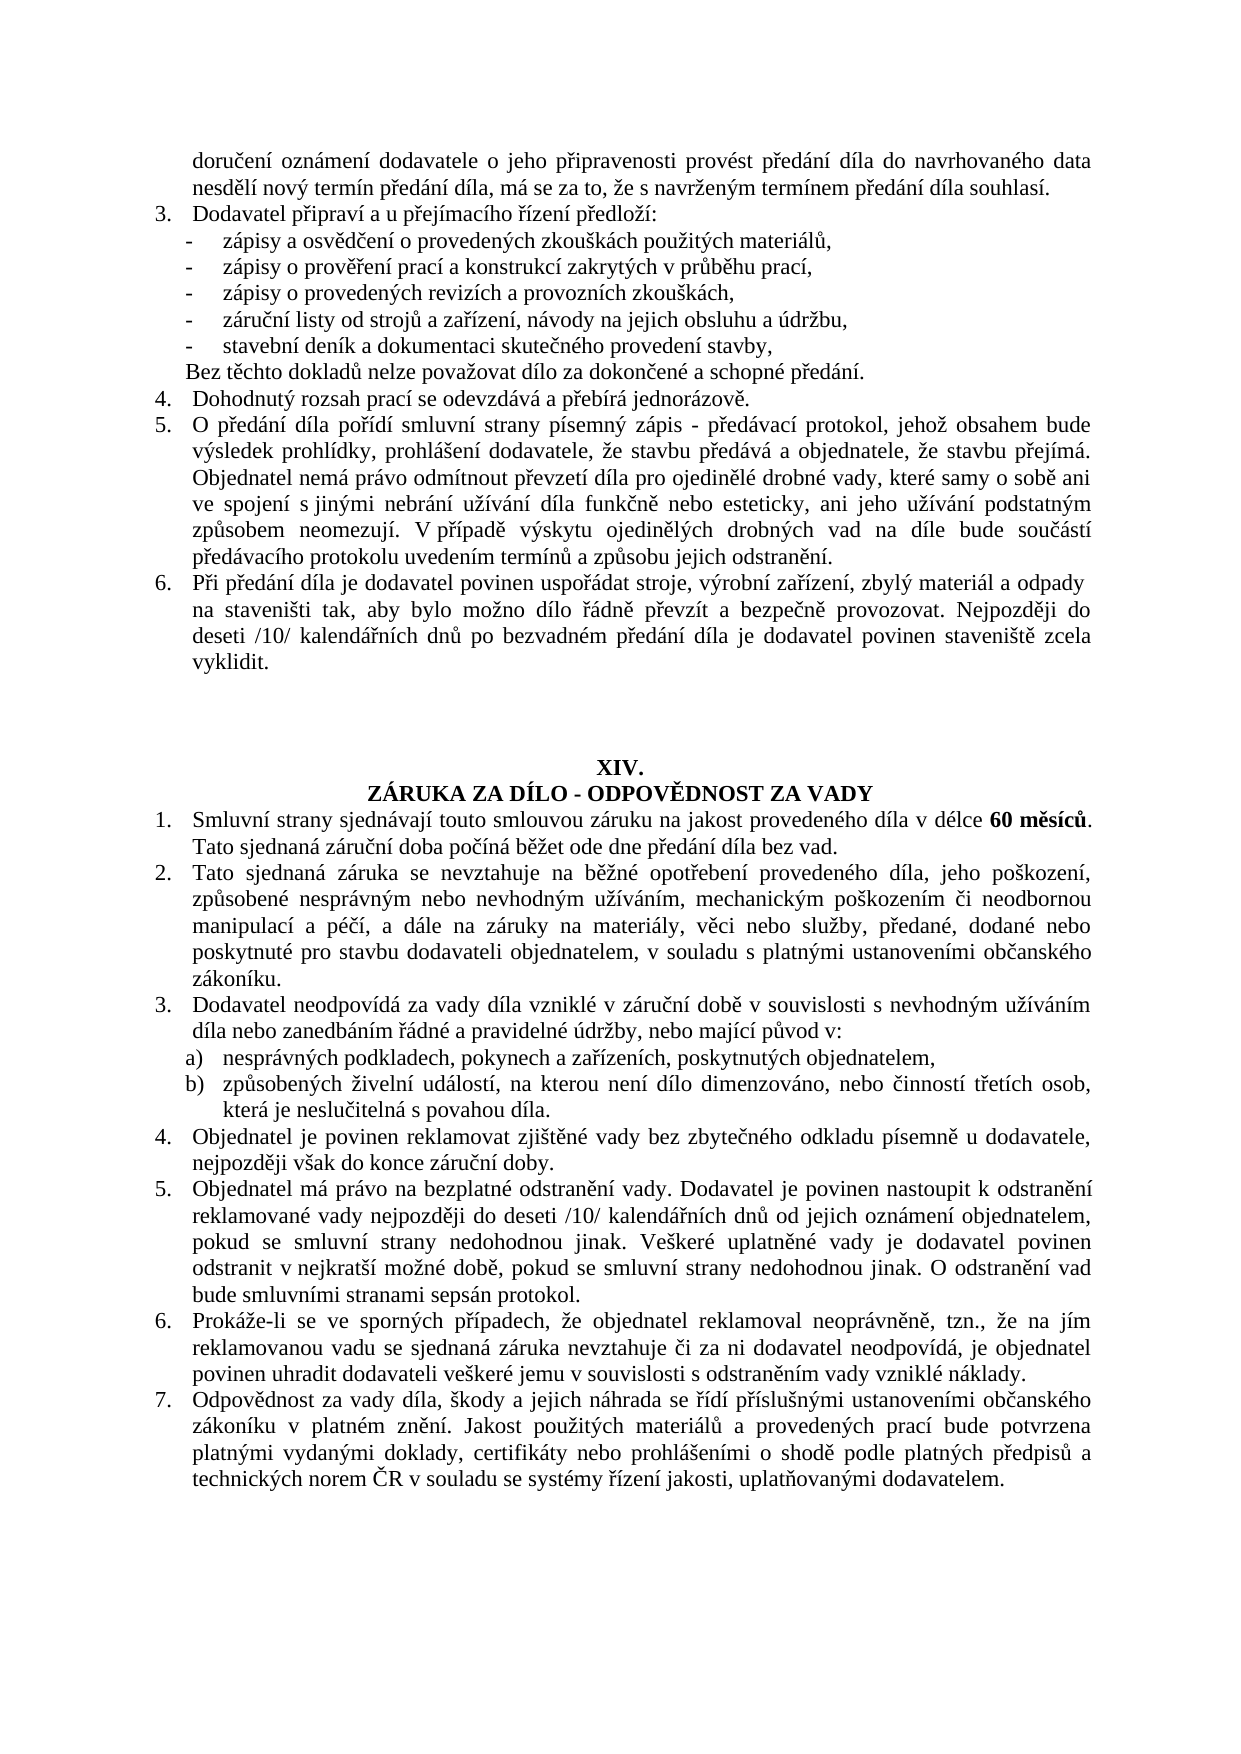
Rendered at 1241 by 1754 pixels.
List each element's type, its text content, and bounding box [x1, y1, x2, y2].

list Tato sjednaná záruka se nevztahuje na běžné opotřebení provedeného díla, jeho poškození, způsobené nesprávným nebo nevhodným užíváním, mechanickým poškozením či neodbornou manipulací a péčí, a dále na záruky na materiály, věci nebo služby, předané, dodané nebo poskytnuté pro stavbu dodavateli objednatelem, v souladu s platnými ustanoveními občanského zákoníku. [154, 859, 1093, 991]
list zápisy o provedených revizích a provozních zkouškách, [185, 279, 1093, 306]
list zápisy o prověření prací a konstrukcí zakrytých v průběhu prací, [185, 253, 1093, 279]
text XIV. [148, 754, 1093, 780]
text Bez těchto dokladů nelze považovat dílo za dokončené a schopné předání. [148, 358, 1093, 385]
list Smluvní strany sjednávají touto smlouvou záruku na jakost provedeného díla v délce 60 měsíců. Tato sjednaná záruční doba počíná běžet ode dne předání díla bez vad. [154, 806, 1093, 859]
list Dodavatel připraví a u přejímacího řízení předloží: [154, 200, 1093, 227]
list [154, 148, 1093, 200]
list nesprávných podkladech, pokynech a zařízeních, poskytnutých objednatelem, [185, 1044, 1093, 1070]
list způsobených živelní událostí, na kterou není dílo dimenzováno, nebo činností třetích osob, která je neslučitelná s povahou díla. [185, 1070, 1093, 1123]
list Prokáže-li se ve sporných případech, že objednatel reklamoval neoprávněně, tzn., že na jím reklamovanou vadu se sjednaná záruka nevztahuje či za ni dodavatel neodpovídá, je objednatel povinen uhradit dodavateli veškeré jemu v souvislosti s odstraněním vady vzniklé náklady. [154, 1307, 1093, 1386]
list stavební deník a dokumentaci skutečného provedení stavby, [185, 332, 1093, 358]
list Dodavatel neodpovídá za vady díla vzniklé v záruční době v souvislosti s nevhodným užíváním díla nebo zanedbáním řádné a pravidelné údržby, nebo mající původ v: [154, 991, 1093, 1044]
text ZÁRUKA ZA DÍLO - ODPOVĚDNOST ZA VADY [148, 780, 1093, 806]
list O předání díla pořídí smluvní strany písemný zápis - předávací protokol, jehož obsahem bude výsledek prohlídky, prohlášení dodavatele, že stavbu předává a objednatele, že stavbu přejímá. Objednatel nemá právo odmítnout převzetí díla pro ojedinělé drobné vady, které samy o sobě ani ve spojení s jinými nebrání užívání díla funkčně nebo esteticky, ani jeho užívání podstatným způsobem neomezují. V případě výskytu ojedinělých drobných vad na díle bude součástí předávacího protokolu uvedením termínů a způsobu jejich odstranění. [154, 411, 1093, 569]
list Odpovědnost za vady díla, škody a jejich náhrada se řídí příslušnými ustanoveními občanského zákoníku v platném znění. Jakost použitých materiálů a provedených prací bude potvrzena platnými vydanými doklady, certifikáty nebo prohlášeními o shodě podle platných předpisů a technických norem ČR v souladu se systémy řízení jakosti, uplatňovanými dodavatelem. [154, 1386, 1093, 1492]
list Objednatel má právo na bezplatné odstranění vady. Dodavatel je povinen nastoupit k odstranění reklamované vady nejpozději do deseti /10/ kalendářních dnů od jejich oznámení objednatelem, pokud se smluvní strany nedohodnou jinak. Veškeré uplatněné vady je dodavatel povinen odstranit v nejkratší možné době, pokud se smluvní strany nedohodnou jinak. O odstranění vad bude smluvními stranami sepsán protokol. [154, 1175, 1093, 1307]
list Při předání díla je dodavatel povinen uspořádat stroje, výrobní zařízení, zbylý materiál a odpady na staveništi tak, aby bylo možno dílo řádně převzít a bezpečně provozovat. Nejpozději do deseti /10/ kalendářních dnů po bezvadném předání díla je dodavatel povinen staveniště zcela vyklidit. [154, 569, 1093, 675]
list Objednatel je povinen reklamovat zjištěné vady bez zbytečného odkladu písemně u dodavatele, nejpozději však do konce záruční doby. [154, 1123, 1093, 1175]
list záruční listy od strojů a zařízení, návody na jejich obsluhu a údržbu, [185, 306, 1093, 332]
list Dohodnutý rozsah prací se odevzdává a přebírá jednorázově. [154, 385, 1093, 411]
list zápisy a osvědčení o provedených zkouškách použitých materiálů, [185, 227, 1093, 253]
